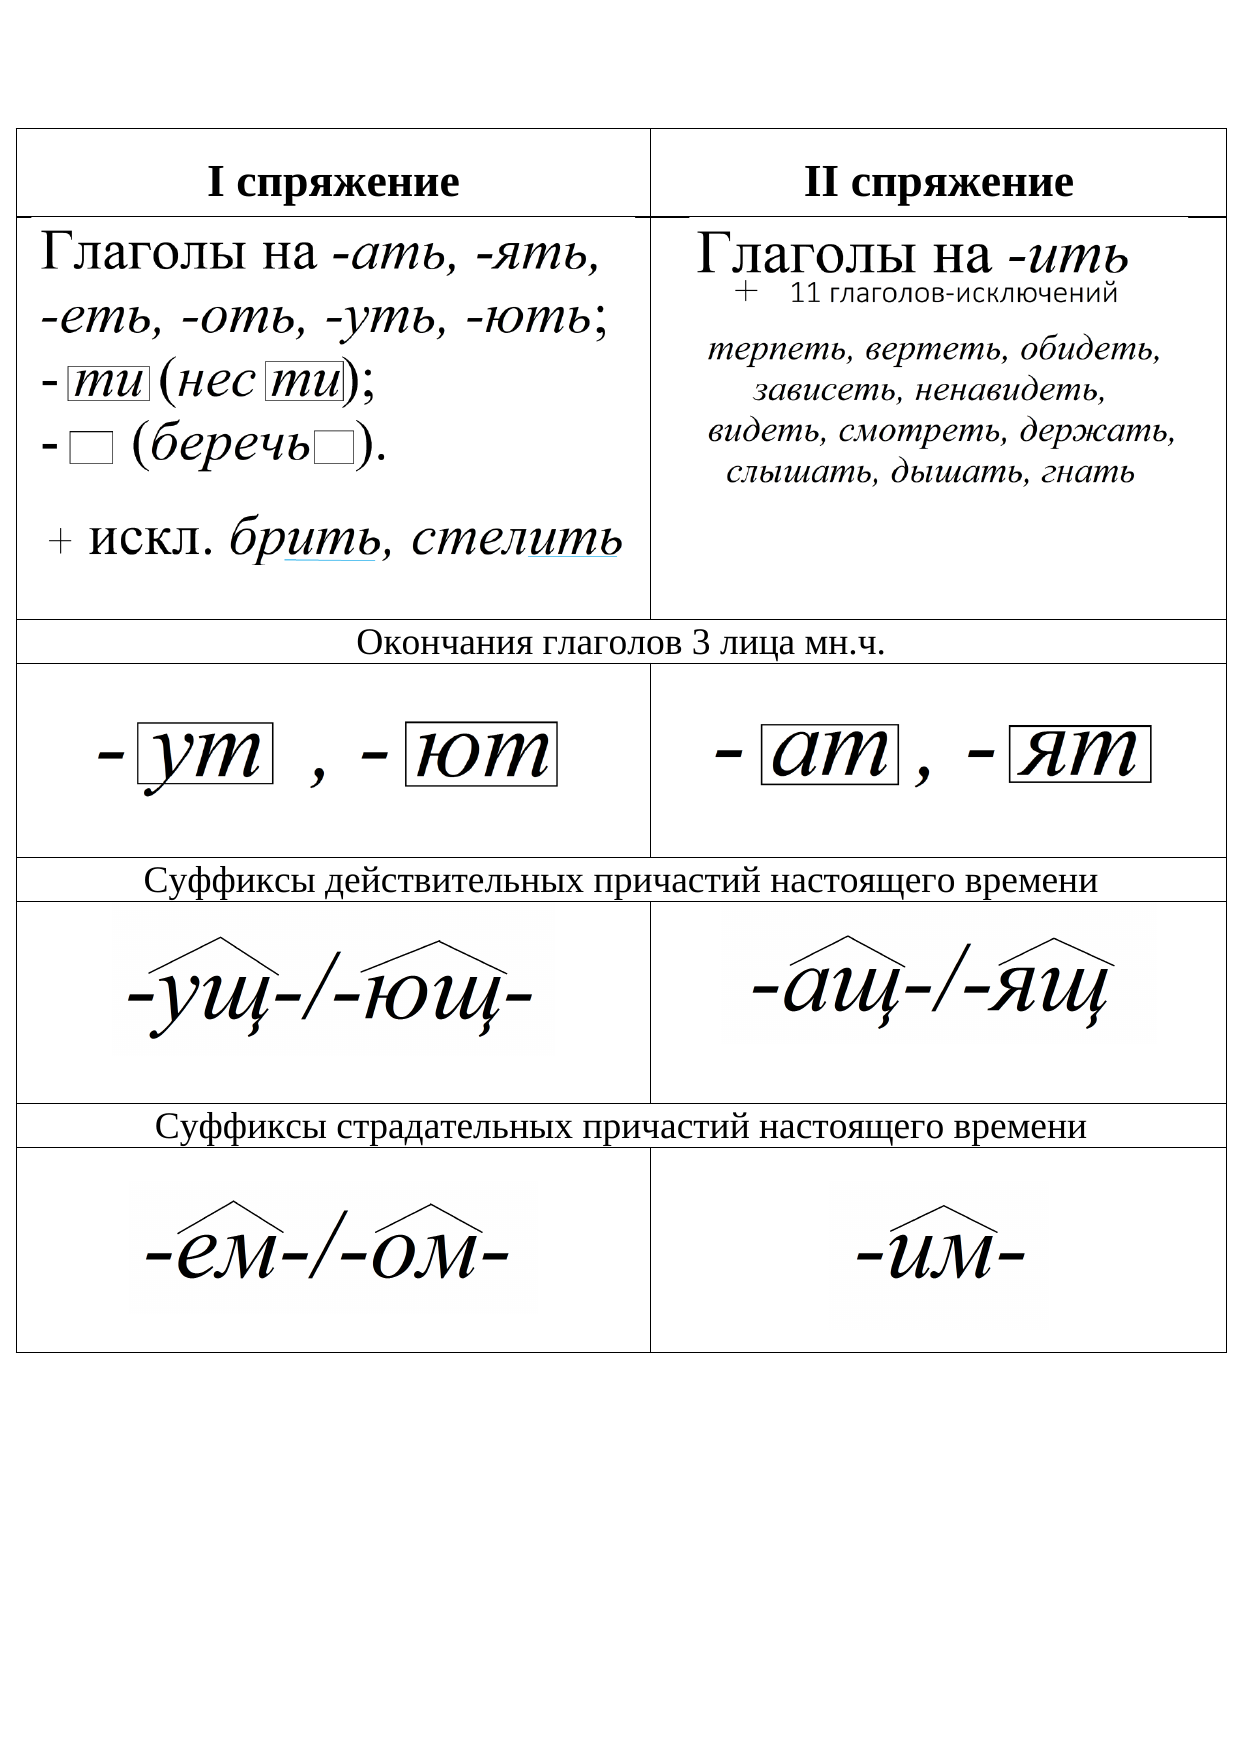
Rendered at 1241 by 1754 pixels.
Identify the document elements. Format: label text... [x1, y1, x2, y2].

picture [129, 1181, 538, 1314]
table_header II спряжение [651, 129, 1226, 216]
table_header I спряжение [17, 129, 650, 216]
table_cell [651, 664, 1226, 857]
table_cell [651, 218, 1226, 618]
table_cell Суффиксы действительных причастий настоящего времени [17, 858, 1226, 901]
table_cell Суффиксы страдательных причастий настоящего времени [17, 1104, 1226, 1147]
table_cell [17, 1148, 650, 1352]
table_cell [17, 664, 650, 857]
table_cell [651, 1148, 1226, 1352]
picture [720, 902, 1157, 1044]
picture [709, 697, 1169, 811]
table_cell [17, 902, 650, 1103]
picture [111, 902, 555, 1056]
table_cell Окончания глаголов 3 лица мн.ч. [17, 620, 1226, 663]
picture [88, 697, 579, 808]
picture [31, 217, 636, 565]
table_cell [17, 218, 650, 618]
picture [828, 1181, 1049, 1330]
picture [689, 217, 1189, 497]
table_cell [651, 902, 1226, 1103]
